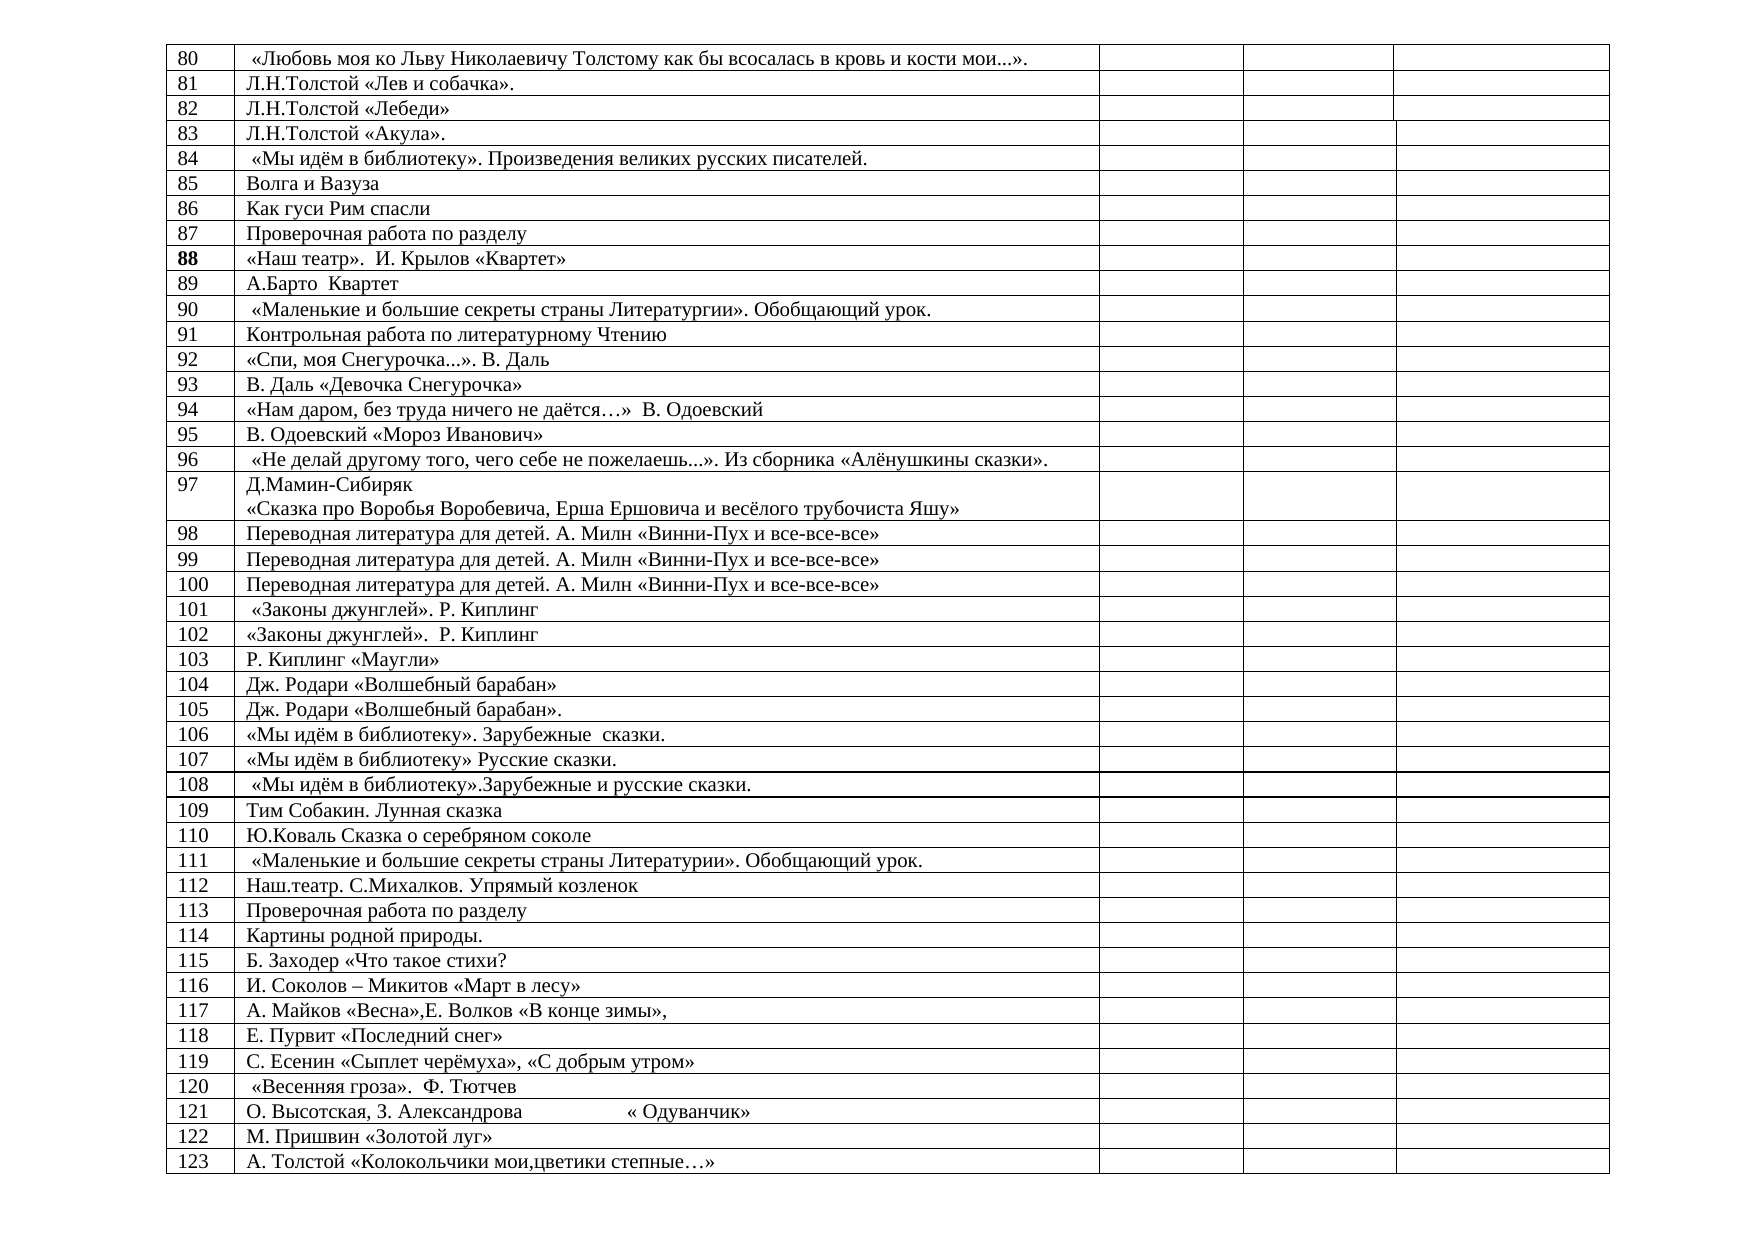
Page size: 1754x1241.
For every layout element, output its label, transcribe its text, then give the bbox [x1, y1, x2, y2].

table_cell Д.Мамин-Сибиряк «Сказка про Воробья Воробевича, Ерша Ершовича и весёлого трубочиста Яшу» [235, 472, 1099, 520]
table_cell [1244, 171, 1396, 195]
table_cell 84 [167, 146, 234, 170]
table_cell [1100, 1024, 1243, 1047]
table_cell [1100, 96, 1243, 120]
table_cell 111 [167, 848, 234, 872]
table_cell 92 [167, 347, 234, 371]
table_cell [1100, 1099, 1243, 1123]
table_cell [1244, 71, 1393, 94]
table_cell [1244, 546, 1396, 571]
table_cell Дж. Родари «Волшебный барабан». [235, 697, 1099, 721]
table_cell [1100, 322, 1243, 346]
table_cell [1394, 96, 1609, 120]
table_cell [1244, 998, 1396, 1022]
table_cell [1100, 1124, 1243, 1148]
table_cell Переводная литература для детей. А. Милн «Винни-Пух и все-все-все» [235, 572, 1099, 596]
table_cell 108 [167, 773, 234, 796]
table_cell [1244, 472, 1396, 520]
table_cell [1244, 898, 1396, 922]
table_cell [1397, 296, 1609, 321]
table_cell Проверочная работа по разделу [235, 898, 1099, 922]
table_cell 105 [167, 697, 234, 721]
table_cell 116 [167, 973, 234, 997]
table_cell 120 [167, 1074, 234, 1098]
table_cell [1397, 898, 1609, 922]
table_cell А. Майков «Весна»,Е. Волков «В конце зимы», [235, 998, 1099, 1022]
table_cell [1100, 747, 1243, 771]
table_cell «Любовь моя ко Льву Николаевичу Толстому как бы всосалась в кровь и кости мои...». [235, 45, 1099, 69]
table_cell «Маленькие и большие секреты страны Литературии». Обобщающий урок. [235, 848, 1099, 872]
table_cell [1100, 1049, 1243, 1073]
table_cell [1397, 521, 1609, 545]
table_cell [1244, 1099, 1396, 1123]
table_cell 122 [167, 1124, 234, 1148]
table_cell 90 [167, 296, 234, 321]
table_cell [1100, 246, 1243, 270]
table_cell [1244, 422, 1396, 446]
table_cell И. Соколов – Микитов «Март в лесу» [235, 973, 1099, 997]
table_cell [1397, 1149, 1609, 1173]
table_cell [1397, 171, 1609, 195]
table_cell «Мы идём в библиотеку» Русские сказки. [235, 747, 1099, 771]
table_cell [1244, 773, 1396, 796]
table_cell 118 [167, 1024, 234, 1047]
table_cell [1397, 923, 1609, 947]
table_cell [1244, 121, 1396, 145]
table_cell [1100, 472, 1243, 520]
table_cell [1100, 1149, 1243, 1173]
table_cell «Нам даром, без труда ничего не даётся…» В. Одоевский [235, 397, 1099, 421]
table_cell «Не делай другому того, чего себе не пожелаешь...». Из сборника «Алёнушкины сказки». [235, 447, 1099, 471]
table_cell [1244, 521, 1396, 545]
table_cell Волга и Вазуза [235, 171, 1099, 195]
table_cell 109 [167, 798, 234, 822]
table_cell [1397, 447, 1609, 471]
table_cell [1100, 572, 1243, 596]
table_cell М. Пришвин «Золотой луг» [235, 1124, 1099, 1148]
table_cell В. Одоевский «Мороз Иванович» [235, 422, 1099, 446]
table_cell 103 [167, 647, 234, 671]
table_cell Переводная литература для детей. А. Милн «Винни-Пух и все-все-все» [235, 546, 1099, 571]
table_cell В. Даль «Девочка Снегурочка» [235, 372, 1099, 396]
table_cell [1100, 422, 1243, 446]
table_cell [1397, 322, 1609, 346]
table_cell [1397, 697, 1609, 721]
table_cell 96 [167, 447, 234, 471]
table_cell [1397, 372, 1609, 396]
table_cell [1397, 1024, 1609, 1047]
table_cell [1100, 71, 1243, 94]
table_cell 85 [167, 171, 234, 195]
table_cell 87 [167, 221, 234, 245]
table_cell [1100, 998, 1243, 1022]
table_cell 114 [167, 923, 234, 947]
table_cell С. Есенин «Сыплет черёмуха», «С добрым утром» [235, 1049, 1099, 1073]
table_cell [1100, 672, 1243, 696]
table_cell 102 [167, 622, 234, 646]
table_cell «Законы джунглей». Р. Киплинг [235, 622, 1099, 646]
table_cell Л.Н.Толстой «Лебеди» [235, 96, 1099, 120]
table_cell [1397, 848, 1609, 872]
table_cell [1100, 397, 1243, 421]
table_cell [1244, 923, 1396, 947]
table_cell [1394, 71, 1609, 94]
table_cell [1244, 1124, 1396, 1148]
table_cell [1244, 948, 1396, 972]
table_cell Тим Собакин. Лунная сказка [235, 798, 1099, 822]
table_cell [1100, 697, 1243, 721]
table_cell [1244, 697, 1396, 721]
table_cell [1100, 848, 1243, 872]
table_cell Р. Киплинг «Маугли» [235, 647, 1099, 671]
table_cell А. Толстой «Колокольчики мои,цветики степные…» [235, 1149, 1099, 1173]
table_cell [1100, 873, 1243, 897]
table_cell 107 [167, 747, 234, 771]
table_cell [1244, 622, 1396, 646]
table_cell [1244, 823, 1396, 847]
table_cell [1244, 1074, 1396, 1098]
table_cell [1100, 823, 1243, 847]
table_cell Е. Пурвит «Последний снег» [235, 1024, 1099, 1047]
table_cell [1244, 196, 1396, 220]
table_cell [1394, 45, 1609, 69]
table_cell [1100, 521, 1243, 545]
table_cell [1397, 121, 1609, 145]
table_cell [1244, 672, 1396, 696]
table_cell [1397, 1124, 1609, 1148]
table_cell 121 [167, 1099, 234, 1123]
table_cell 80 [167, 45, 234, 69]
table_cell [1100, 45, 1243, 69]
table_cell Л.Н.Толстой «Акула». [235, 121, 1099, 145]
table_cell Наш.театр. С.Михалков. Упрямый козленок [235, 873, 1099, 897]
table_cell [1100, 221, 1243, 245]
table_cell «Маленькие и большие секреты страны Литератургии». Обобщающий урок. [235, 296, 1099, 321]
table_cell 115 [167, 948, 234, 972]
table_cell «Спи, моя Снегурочка...». В. Даль [235, 347, 1099, 371]
table_cell 106 [167, 722, 234, 746]
table_cell [1397, 472, 1609, 520]
table_cell [1244, 1149, 1396, 1173]
table_cell [1100, 347, 1243, 371]
table_cell [1244, 1049, 1396, 1073]
table_cell [1397, 546, 1609, 571]
table_cell [1244, 572, 1396, 596]
table_cell [1244, 96, 1393, 120]
table_cell 101 [167, 597, 234, 621]
table_cell [1244, 397, 1396, 421]
table_cell 98 [167, 521, 234, 545]
table_cell 123 [167, 1149, 234, 1173]
table_cell [1397, 773, 1609, 796]
table_cell Картины родной природы. [235, 923, 1099, 947]
table_cell [1397, 196, 1609, 220]
table_cell [1397, 948, 1609, 972]
table_cell [1397, 672, 1609, 696]
table_cell [1244, 146, 1396, 170]
table_cell Переводная литература для детей. А. Милн «Винни-Пух и все-все-все» [235, 521, 1099, 545]
table_cell [1244, 747, 1396, 771]
table_cell [1244, 848, 1396, 872]
table_cell Как гуси Рим спасли [235, 196, 1099, 220]
table_cell [1244, 722, 1396, 746]
table_cell [1244, 372, 1396, 396]
table_cell 112 [167, 873, 234, 897]
table_cell [1100, 447, 1243, 471]
table_cell [1244, 447, 1396, 471]
table_cell [1100, 773, 1243, 796]
table_cell [1100, 973, 1243, 997]
table_cell 97 [167, 472, 234, 520]
table_cell 110 [167, 823, 234, 847]
table_cell [1244, 1024, 1396, 1047]
table_cell «Мы идём в библиотеку». Зарубежные сказки. [235, 722, 1099, 746]
table_cell [1397, 622, 1609, 646]
table_cell [1244, 246, 1396, 270]
table_cell [1397, 146, 1609, 170]
table_cell [1397, 873, 1609, 897]
table_cell [1100, 923, 1243, 947]
table_cell 91 [167, 322, 234, 346]
table_cell [1100, 171, 1243, 195]
table_cell [1100, 1074, 1243, 1098]
table_cell 93 [167, 372, 234, 396]
table_cell [1100, 622, 1243, 646]
table_cell 88 [167, 246, 234, 270]
table_cell «Мы идём в библиотеку». Произведения великих русских писателей. [235, 146, 1099, 170]
table_cell [1100, 546, 1243, 571]
table_cell [1397, 798, 1609, 822]
table_cell [1100, 121, 1243, 145]
table_cell Л.Н.Толстой «Лев и собачка». [235, 71, 1099, 94]
table_cell [1397, 1099, 1609, 1123]
table_cell «Законы джунглей». Р. Киплинг [235, 597, 1099, 621]
table_cell [1100, 647, 1243, 671]
table_cell [1244, 873, 1396, 897]
table_cell [1244, 221, 1396, 245]
table_cell [1397, 271, 1609, 295]
table_cell [1100, 271, 1243, 295]
table_cell «Мы идём в библиотеку».Зарубежные и русские сказки. [235, 773, 1099, 796]
table_cell [1244, 271, 1396, 295]
table_cell 99 [167, 546, 234, 571]
table_cell [1100, 722, 1243, 746]
table_cell [1244, 647, 1396, 671]
table_cell «Весенняя гроза». Ф. Тютчев [235, 1074, 1099, 1098]
table_cell Дж. Родари «Волшебный барабан» [235, 672, 1099, 696]
table_cell [1397, 823, 1609, 847]
table_cell [1244, 322, 1396, 346]
table_cell [1397, 221, 1609, 245]
table_cell 119 [167, 1049, 234, 1073]
table_cell [1397, 1049, 1609, 1073]
table_cell [1244, 973, 1396, 997]
table_cell 117 [167, 998, 234, 1022]
table_cell 113 [167, 898, 234, 922]
table_cell [1397, 747, 1609, 771]
table_cell 95 [167, 422, 234, 446]
table_cell Проверочная работа по разделу [235, 221, 1099, 245]
table_cell 89 [167, 271, 234, 295]
table_cell [1100, 372, 1243, 396]
table_cell О. Высотская, З. Александрова « Одуванчик» [235, 1099, 1099, 1123]
table_cell 100 [167, 572, 234, 596]
table_cell [1244, 296, 1396, 321]
table_cell 86 [167, 196, 234, 220]
table_cell [1397, 397, 1609, 421]
table_cell [1397, 422, 1609, 446]
table_cell 104 [167, 672, 234, 696]
table_cell [1244, 798, 1396, 822]
table_cell [1397, 973, 1609, 997]
table_cell [1397, 1074, 1609, 1098]
table_cell [1244, 347, 1396, 371]
table_cell 94 [167, 397, 234, 421]
table_cell Контрольная работа по литературному Чтению [235, 322, 1099, 346]
table_cell [1100, 296, 1243, 321]
table_cell [1397, 998, 1609, 1022]
table_cell [1397, 246, 1609, 270]
table_cell А.Барто Квартет [235, 271, 1099, 295]
table_cell [1100, 948, 1243, 972]
table_cell 81 [167, 71, 234, 94]
table_cell [1397, 572, 1609, 596]
table_cell [1397, 647, 1609, 671]
table_cell Б. Заходер «Что такое стихи? [235, 948, 1099, 972]
table_cell [1397, 347, 1609, 371]
table_cell [1397, 722, 1609, 746]
table_cell [1100, 597, 1243, 621]
table_cell [1100, 196, 1243, 220]
table_cell [1100, 898, 1243, 922]
table_cell [1244, 45, 1393, 69]
table_cell Ю.Коваль Сказка о серебряном соколе [235, 823, 1099, 847]
table_cell 83 [167, 121, 234, 145]
table_cell [1100, 146, 1243, 170]
table_cell [1244, 597, 1396, 621]
table_cell [1397, 597, 1609, 621]
table_cell 82 [167, 96, 234, 120]
table_cell «Наш театр». И. Крылов «Квартет» [235, 246, 1099, 270]
table_cell [1100, 798, 1243, 822]
